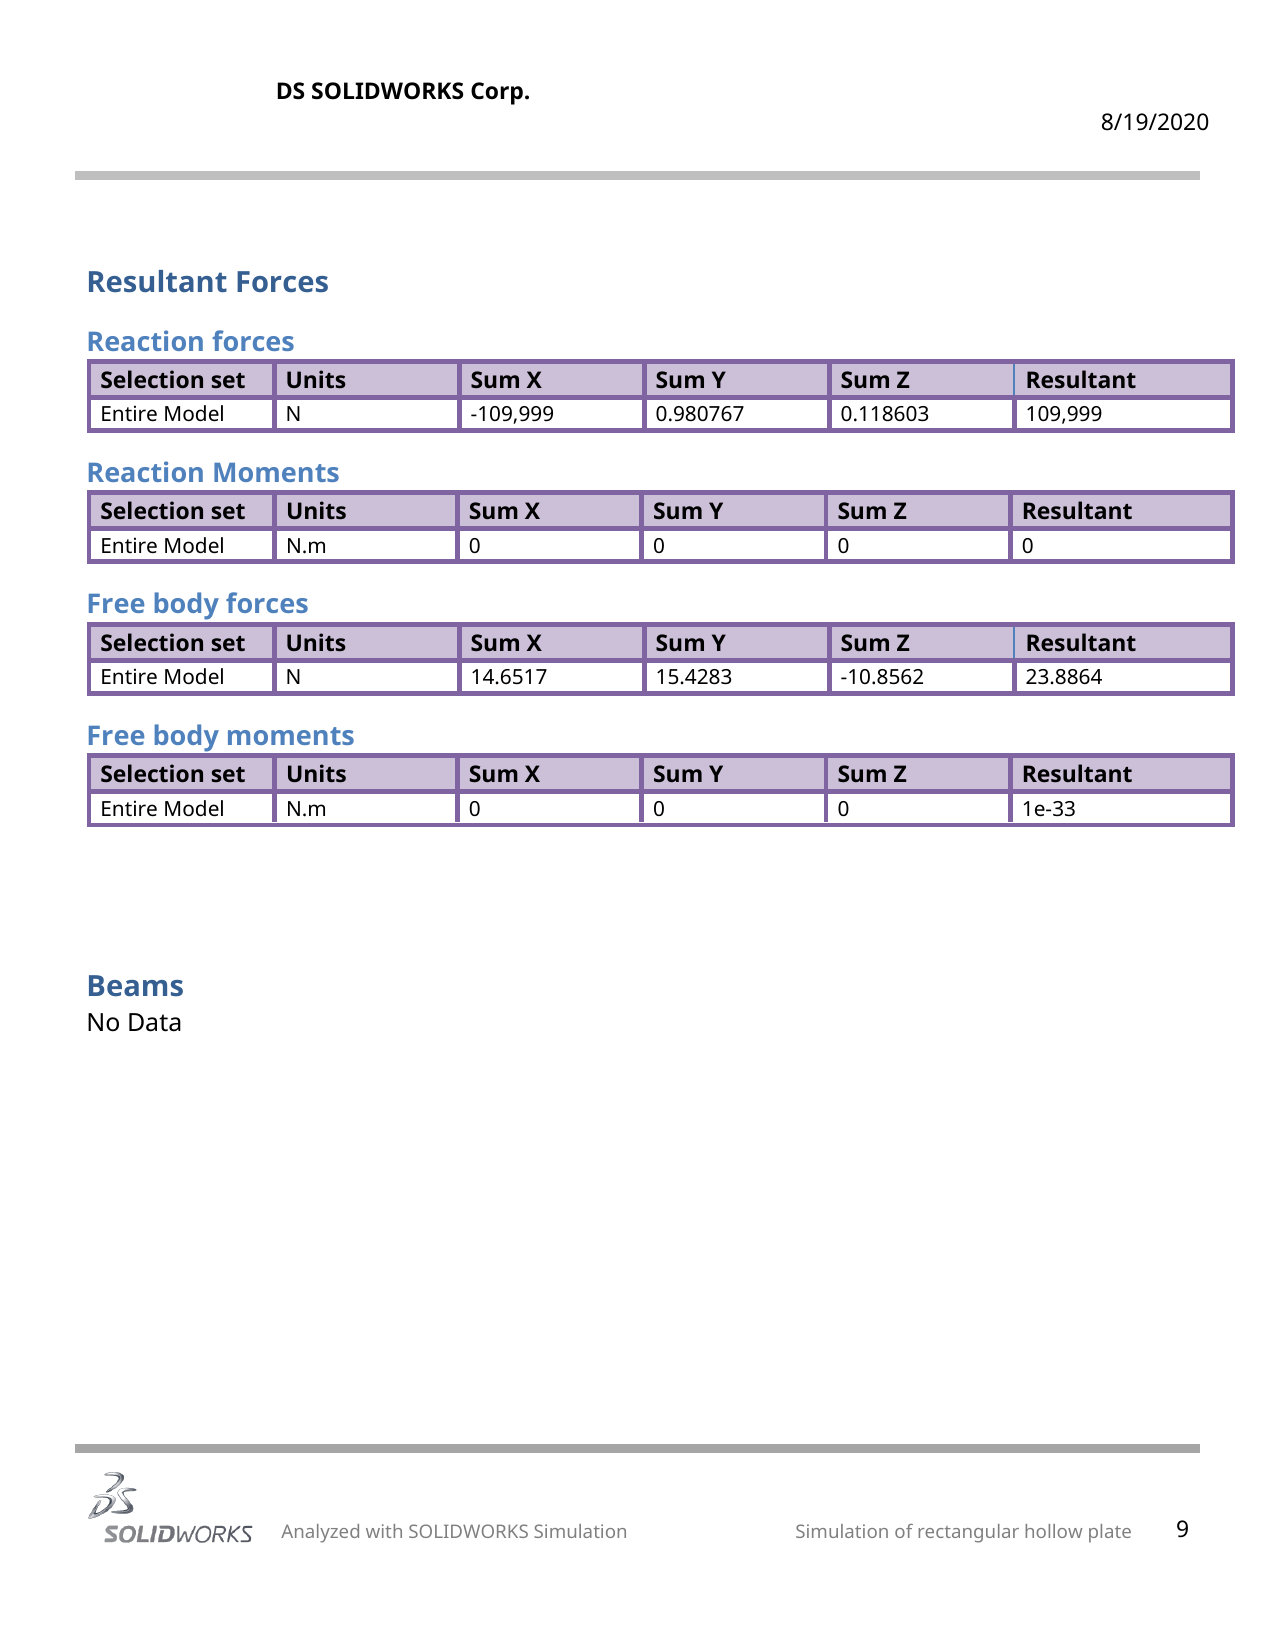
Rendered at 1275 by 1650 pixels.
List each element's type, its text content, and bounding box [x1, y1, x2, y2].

table_header Beams No Data [75, 915, 1200, 1039]
table_cell Free body forces Free body moments [75, 564, 1252, 858]
table_header Resultant Forces Reaction forces Reaction Moments [75, 211, 1252, 564]
picture [86, 1453, 254, 1544]
